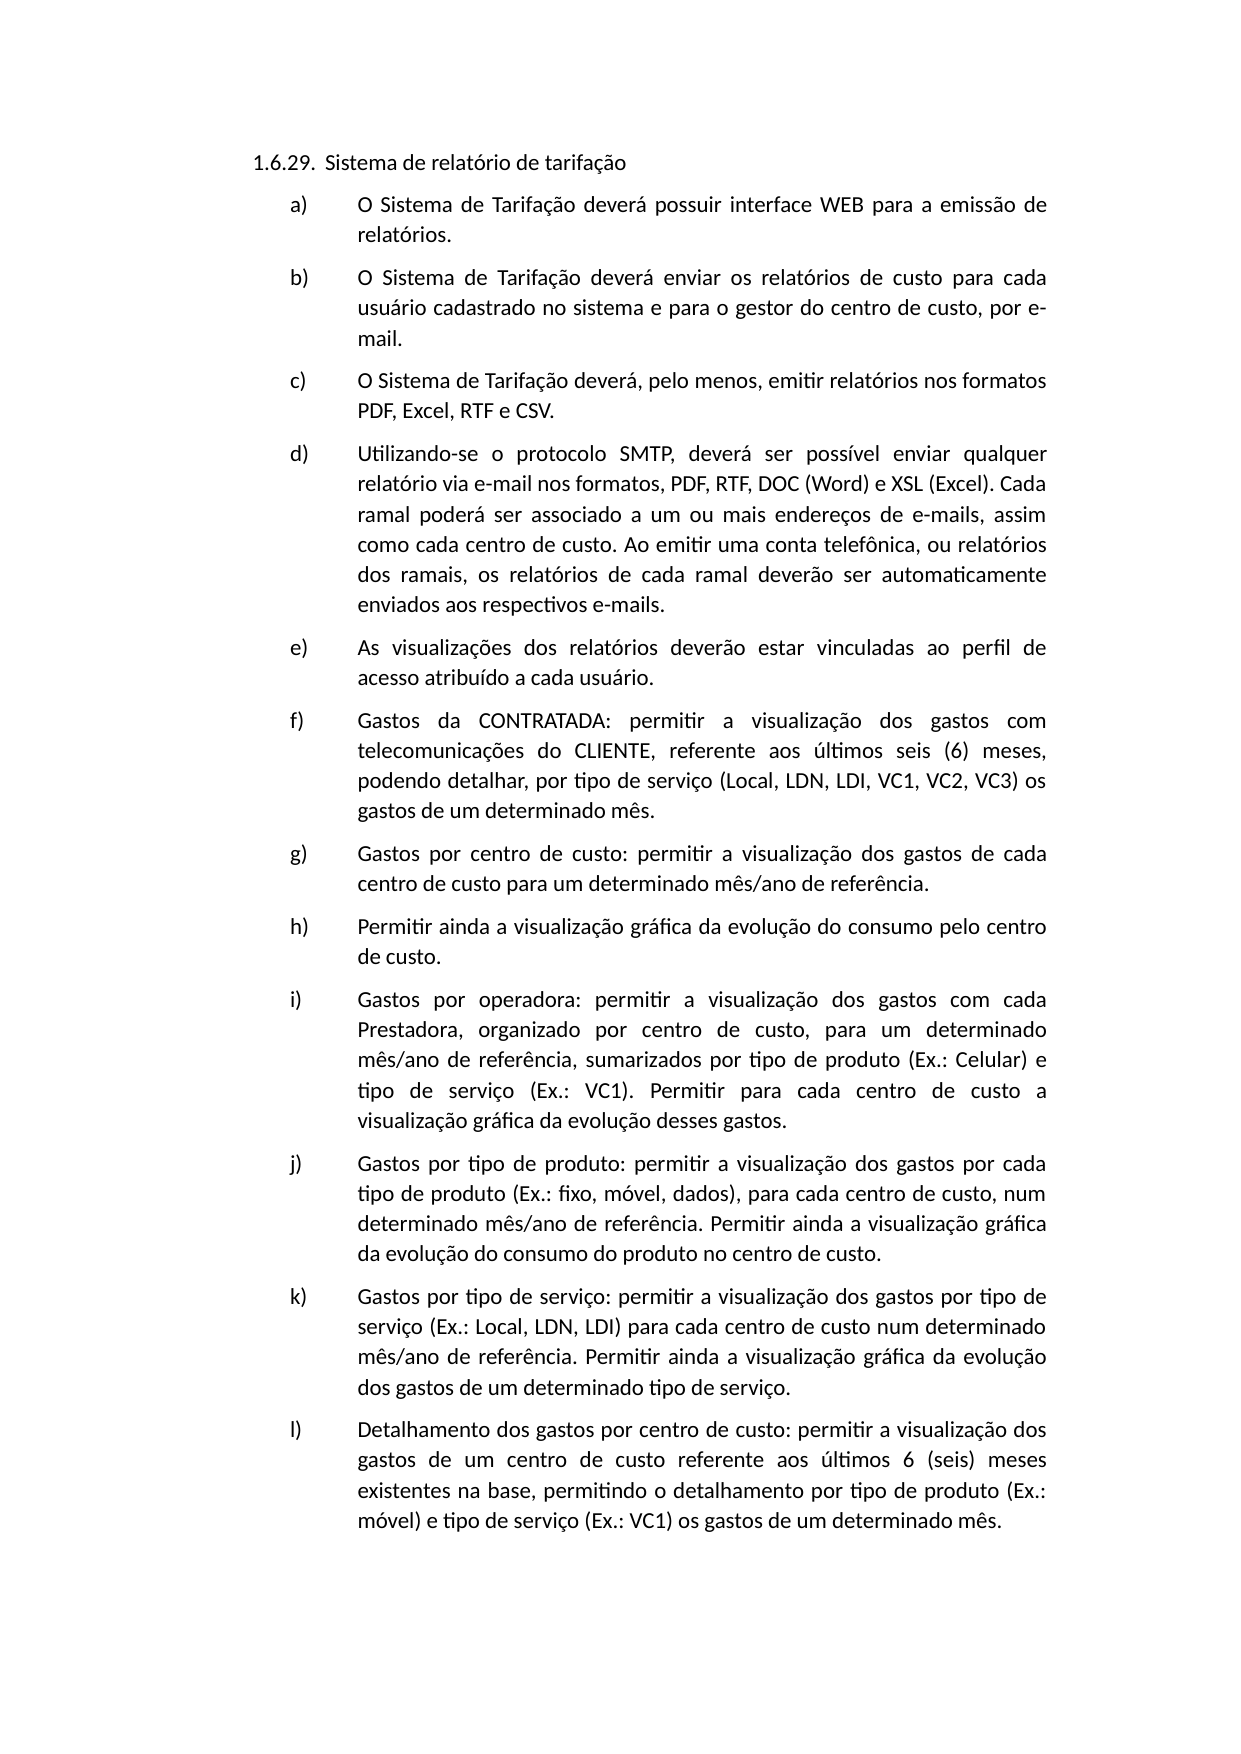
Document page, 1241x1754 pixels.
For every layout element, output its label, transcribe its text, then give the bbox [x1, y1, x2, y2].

list O Sistema de Tarifação deverá enviar os relatórios de custo para cada usuário cadastrado no sistema e para o gestor do centro de custo, por e-mail. [290, 263, 1048, 352]
list Gastos por centro de custo: permitir a visualização dos gastos de cada centro de custo para um determinado mês/ano de referência. [290, 839, 1048, 897]
list As visualizações dos relatórios deverão estar vinculadas ao perfil de acesso atribuído a cada usuário. [290, 633, 1048, 691]
list Gastos por tipo de serviço: permitir a visualização dos gastos por tipo de serviço (Ex.: Local, LDN, LDI) para cada centro de custo num determinado mês/ano de referência. Permitir ainda a visualização gráfica da evolução dos gastos de um determinado tipo de serviço. [290, 1282, 1048, 1401]
list Sistema de relatório de tarifação [252, 148, 1048, 176]
list Gastos da CONTRATADA: permitir a visualização dos gastos com telecomunicações do CLIENTE, referente aos últimos seis (6) meses, podendo detalhar, por tipo de serviço (Local, LDN, LDI, VC1, VC2, VC3) os gastos de um determinado mês. [290, 706, 1048, 824]
list Permitir ainda a visualização gráfica da evolução do consumo pelo centro de custo. [290, 912, 1048, 970]
list Utilizando-se o protocolo SMTP, deverá ser possível enviar qualquer relatório via e-mail nos formatos, PDF, RTF, DOC (Word) e XSL (Excel). Cada ramal poderá ser associado a um ou mais endereços de e-mails, assim como cada centro de custo. Ao emitir uma conta telefônica, ou relatórios dos ramais, os relatórios de cada ramal deverão ser automaticamente enviados aos respectivos e-mails. [290, 439, 1048, 618]
list Detalhamento dos gastos por centro de custo: permitir a visualização dos gastos de um centro de custo referente aos últimos 6 (seis) meses existentes na base, permitindo o detalhamento por tipo de produto (Ex.: móvel) e tipo de serviço (Ex.: VC1) os gastos de um determinado mês. [290, 1415, 1048, 1534]
list O Sistema de Tarifação deverá possuir interface WEB para a emissão de relatórios. [290, 190, 1048, 248]
list Gastos por tipo de produto: permitir a visualização dos gastos por cada tipo de produto (Ex.: fixo, móvel, dados), para cada centro de custo, num determinado mês/ano de referência. Permitir ainda a visualização gráfica da evolução do consumo do produto no centro de custo. [290, 1149, 1048, 1267]
list Gastos por operadora: permitir a visualização dos gastos com cada Prestadora, organizado por centro de custo, para um determinado mês/ano de referência, sumarizados por tipo de produto (Ex.: Celular) e tipo de serviço (Ex.: VC1). Permitir para cada centro de custo a visualização gráfica da evolução desses gastos. [290, 985, 1048, 1134]
list O Sistema de Tarifação deverá, pelo menos, emitir relatórios nos formatos PDF, Excel, RTF e CSV. [290, 366, 1048, 424]
